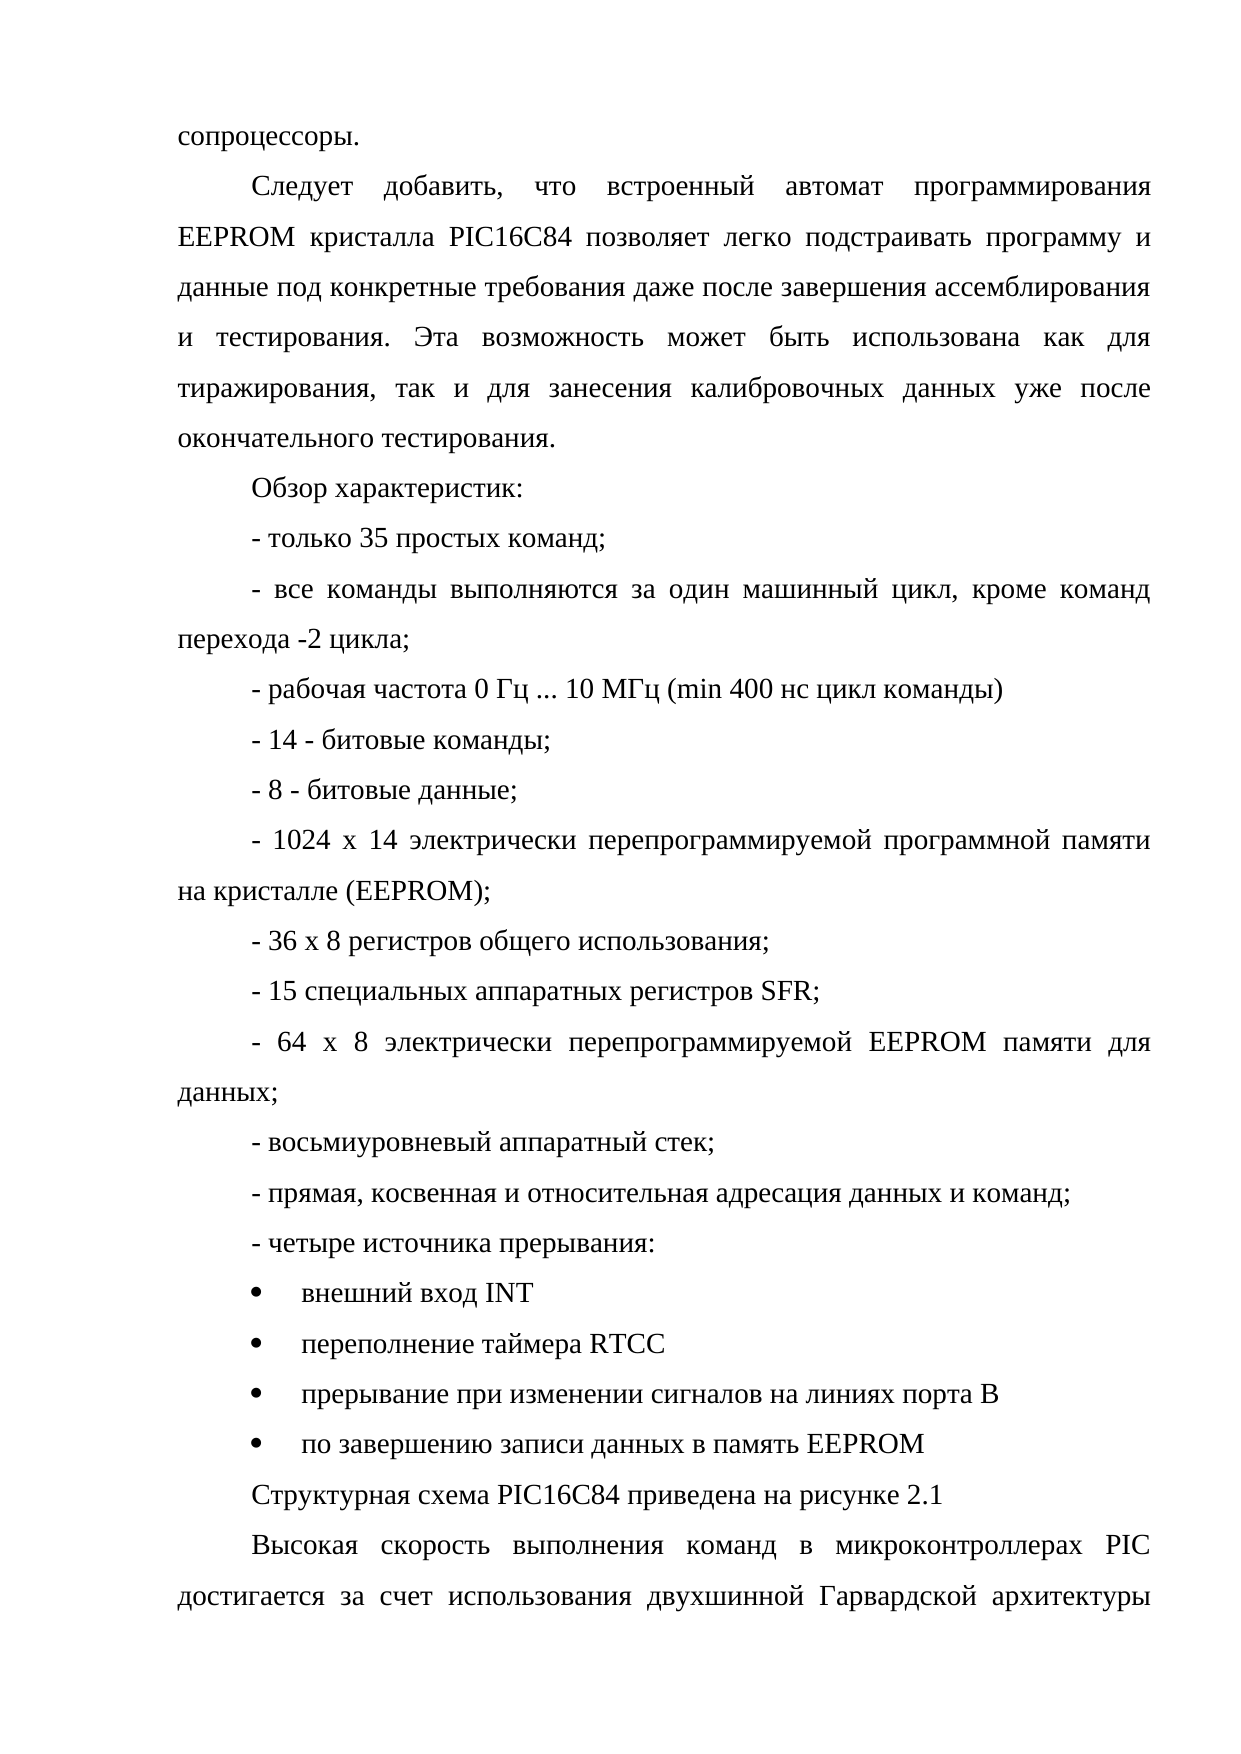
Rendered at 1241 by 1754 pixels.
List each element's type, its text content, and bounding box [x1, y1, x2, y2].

text - рабочая частота 0 Гц ... 10 МГц (min 400 нс цикл команды) [177, 672, 1152, 705]
list переполнение таймера RTCC [177, 1326, 1152, 1359]
list прерывание при изменении сигналов на линиях порта B [177, 1376, 1152, 1410]
text - восьмиуровневый аппаратный стек; [177, 1124, 1152, 1158]
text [177, 1527, 1152, 1611]
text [177, 118, 1152, 152]
text Cледует добавить, что встроенный автомат программирования EEPROM кристалла PIC16C84 позволяет легко подстраивать программу и данные под конкретные требования даже после завершения ассемблирования и тестирования. Эта возможность может быть использована как для тиражирования, так и для занесения калибровочных данных уже после окончательного тестирования. [177, 168, 1152, 453]
text - 36 х 8 регистров общего использования; [177, 923, 1152, 957]
text - все команды выполняются за один машинный цикл, кроме команд перехода -2 цикла; [177, 571, 1152, 655]
text - прямая, косвенная и относительная адресация данных и команд; [177, 1175, 1152, 1208]
text Структурная схема PIC16C84 приведена на рисунке 2.1 [177, 1477, 1152, 1511]
text - только 35 простых команд; [177, 521, 1152, 554]
text Обзор характеристик: [177, 470, 1152, 504]
list по завершению записи данных в память EEPROM [177, 1427, 1152, 1460]
text - 14 - битовые команды; [177, 722, 1152, 755]
text - 15 специальных аппаратных регистров SFR; [177, 973, 1152, 1007]
text - четыре источника прерывания: [177, 1225, 1152, 1258]
text - 64 x 8 электрически перепрограммируемой EEPROM памяти для данных; [177, 1024, 1152, 1108]
list внешний вход INT [177, 1275, 1152, 1309]
text - 1024 х 14 электрически перепрограммируемой программной памяти на кристалле (EEPROM); [177, 822, 1152, 906]
text - 8 - битовые данные; [177, 772, 1152, 806]
